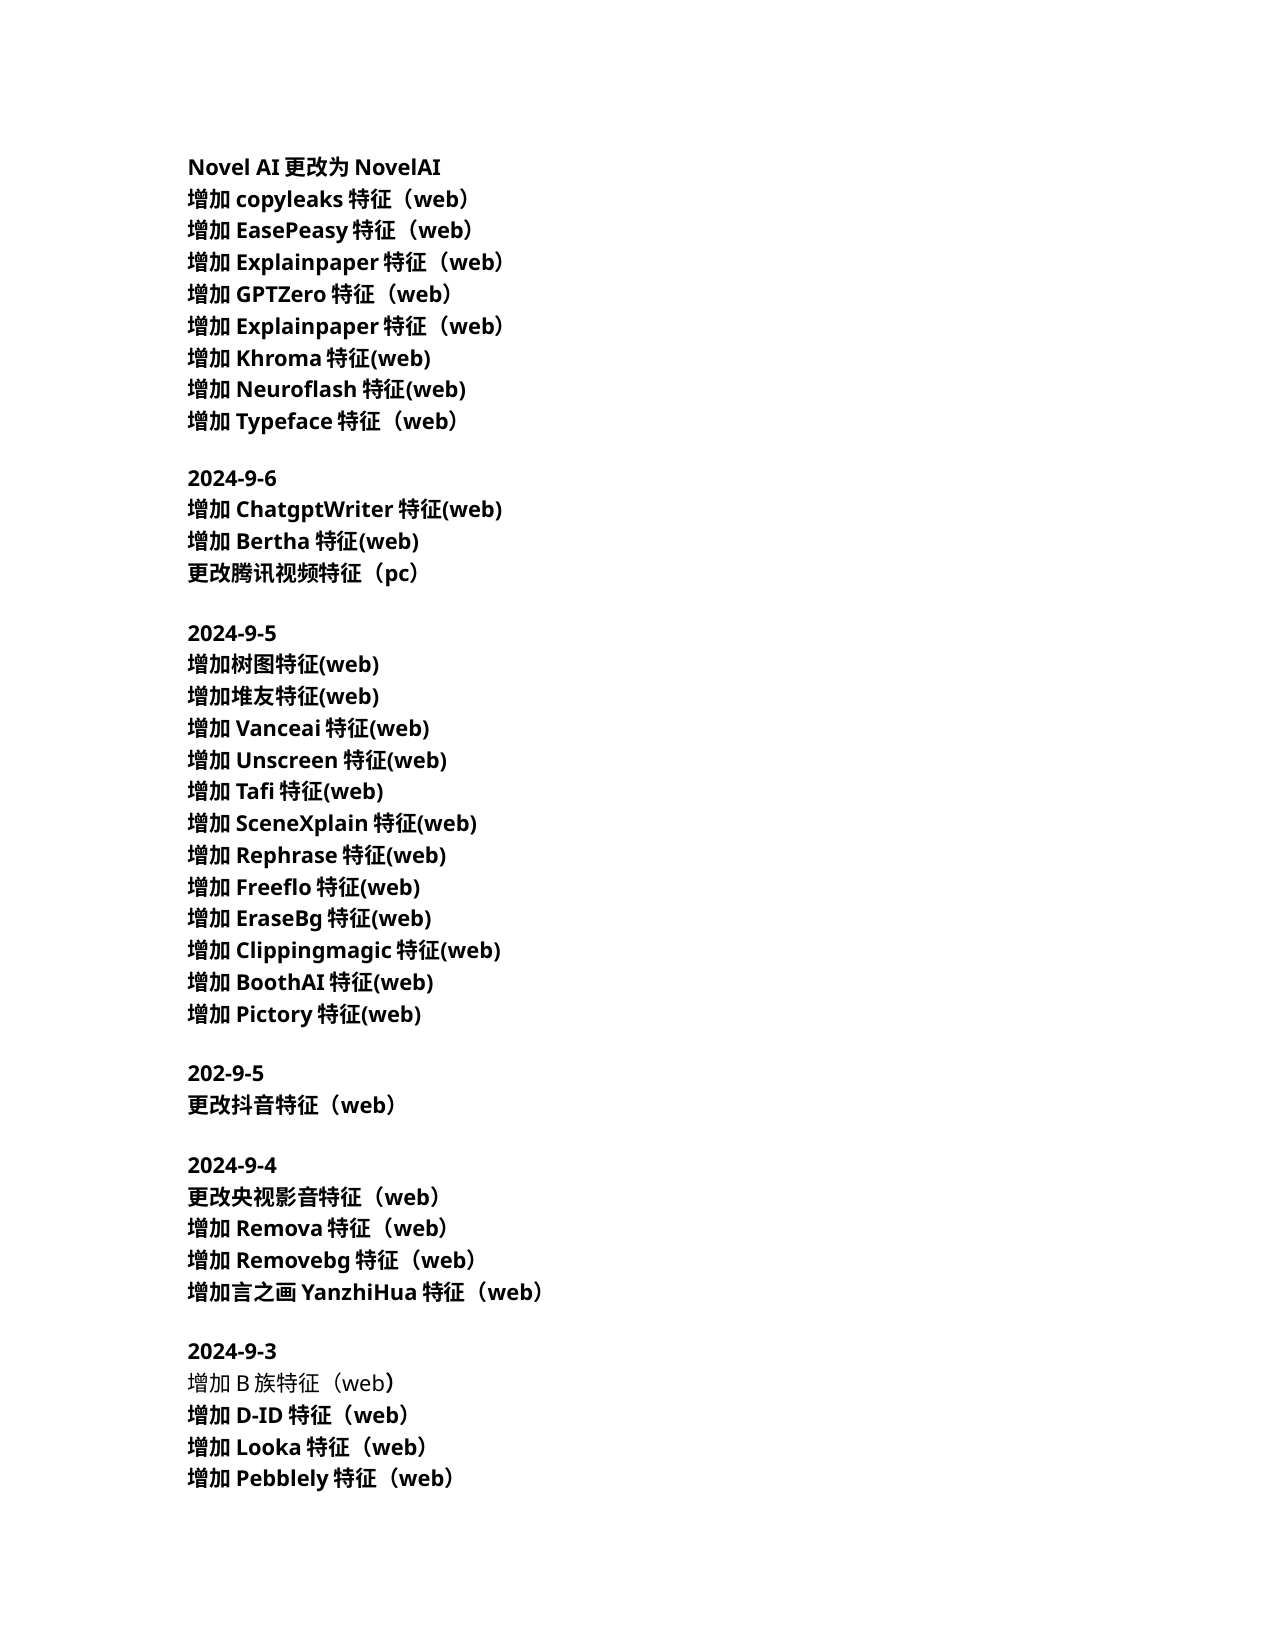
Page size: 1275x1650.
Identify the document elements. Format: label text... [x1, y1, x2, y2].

text 增加copyleaks特征（web） [187, 182, 1087, 213]
text 增加言之画YanzhiHua特征（web） [187, 1275, 1087, 1307]
text 增加Freeflo特征(web) [187, 870, 1087, 901]
text 2024-9-6 [187, 463, 1087, 492]
text 增加Clippingmagic特征(web) [187, 933, 1087, 965]
text 增加SceneXplain特征(web) [187, 806, 1087, 838]
text Novel AI更改为NovelAI [187, 150, 1087, 182]
text 增加Pictory特征(web) [187, 997, 1087, 1028]
text 增加Rephrase特征(web) [187, 838, 1087, 870]
text 增加Khroma特征(web) [187, 341, 1087, 372]
text 更改腾讯视频特征（pc） [187, 556, 1087, 588]
text 增加Tafi特征(web) [187, 774, 1087, 806]
text 增加Removebg特征（web） [187, 1243, 1087, 1275]
text 增加D-ID特征（web） [187, 1398, 1087, 1430]
text 增加Pebblely特征（web） [187, 1461, 1087, 1493]
text 增加B族特征（web） [187, 1366, 1087, 1398]
text 增加GPTZero特征（web） [187, 277, 1087, 309]
text 2024-9-5 [187, 617, 1087, 647]
text 增加堆友特征(web) [187, 679, 1087, 711]
text 增加Neuroflash特征(web) [187, 372, 1087, 404]
text 增加Vanceai特征(web) [187, 711, 1087, 743]
text 增加BoothAI特征(web) [187, 965, 1087, 997]
text 增加Bertha特征(web) [187, 524, 1087, 556]
text 增加Explainpaper特征（web） [187, 245, 1087, 277]
text 增加EasePeasy特征（web） [187, 213, 1087, 245]
text 202-9-5 [187, 1058, 1087, 1088]
text 更改抖音特征（web） [187, 1088, 1087, 1120]
text 更改央视影音特征（web） [187, 1179, 1087, 1211]
text 增加EraseBg特征(web) [187, 901, 1087, 933]
text 2024-9-3 [187, 1336, 1087, 1366]
text 增加Looka特征（web） [187, 1430, 1087, 1461]
text 增加Remova特征（web） [187, 1211, 1087, 1243]
text 增加Explainpaper特征（web） [187, 309, 1087, 341]
text 增加Typeface特征（web） [187, 404, 1087, 436]
text 增加ChatgptWriter特征(web) [187, 492, 1087, 524]
text 2024-9-4 [187, 1150, 1087, 1179]
text 增加树图特征(web) [187, 647, 1087, 679]
text 增加Unscreen特征(web) [187, 743, 1087, 774]
